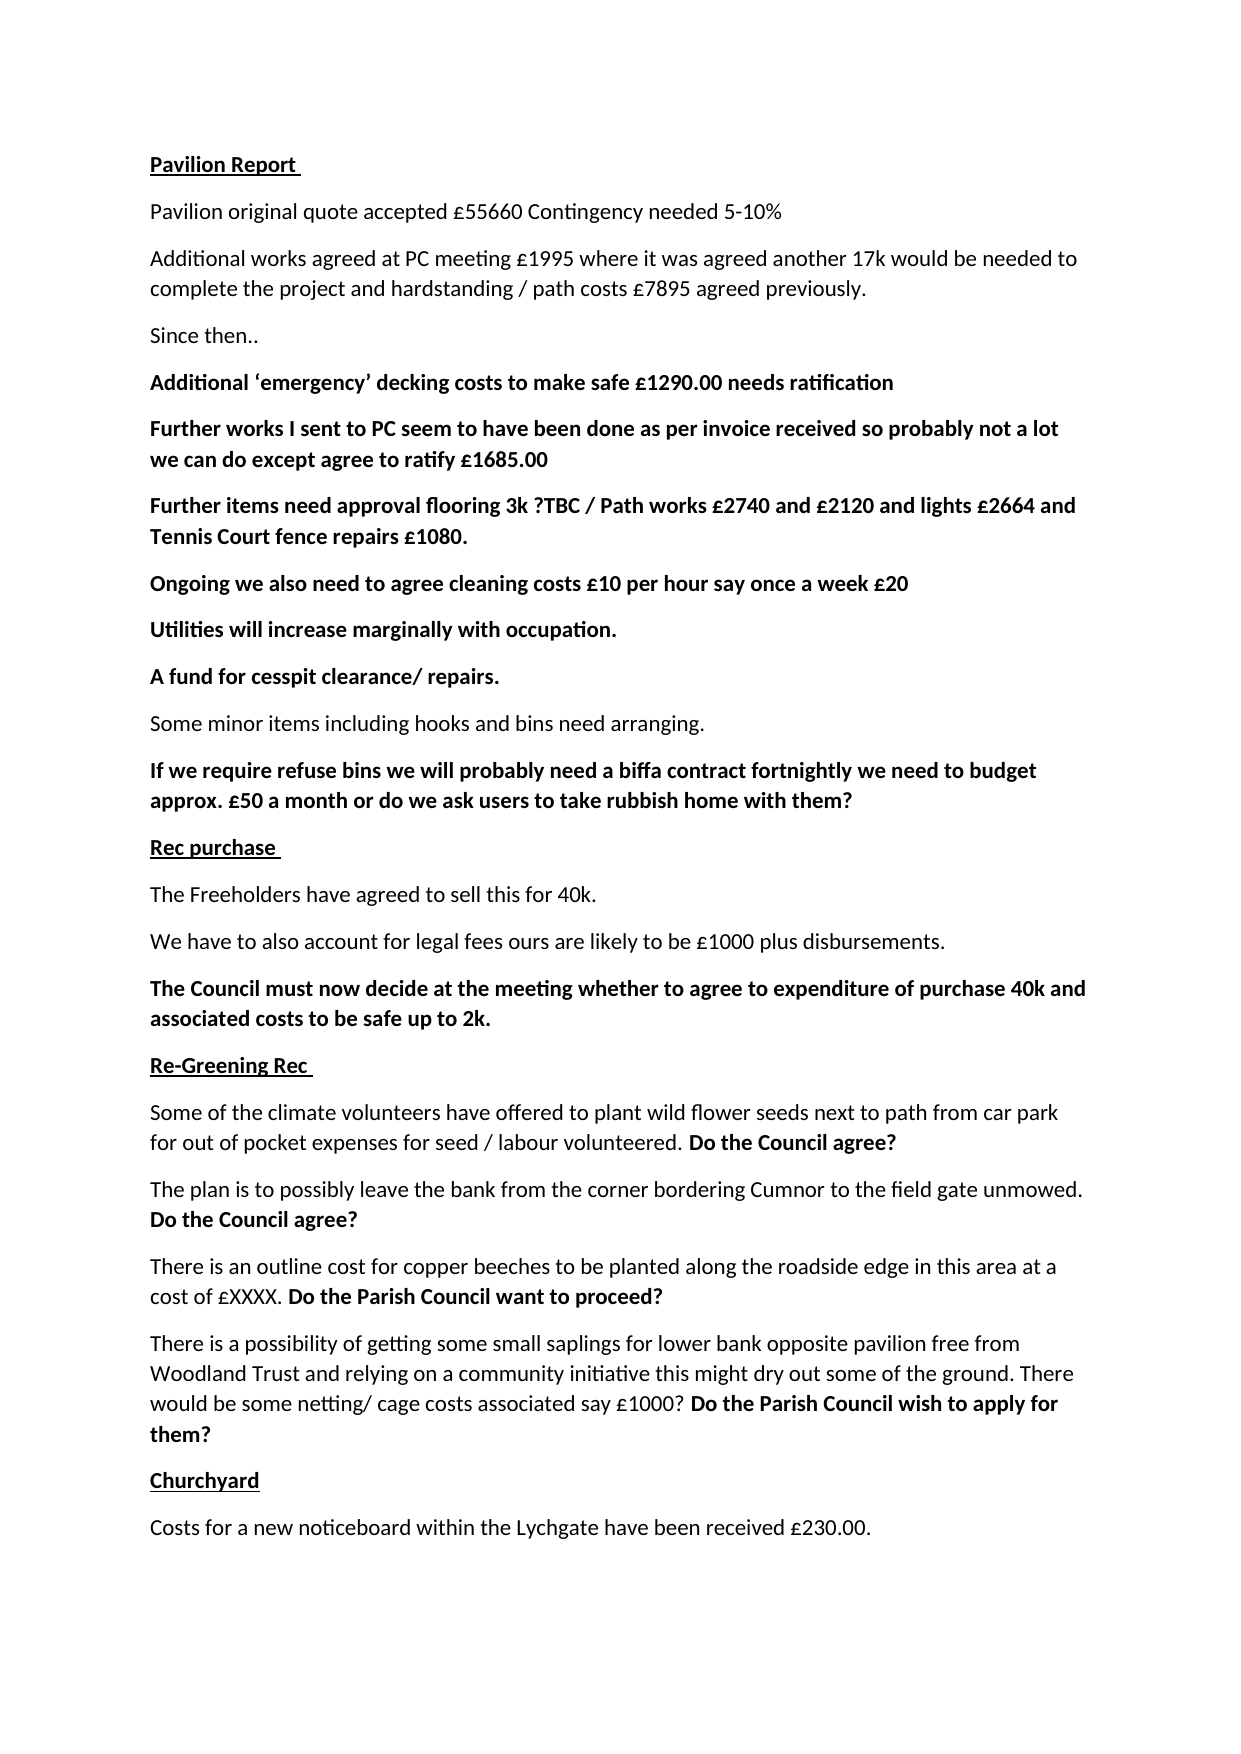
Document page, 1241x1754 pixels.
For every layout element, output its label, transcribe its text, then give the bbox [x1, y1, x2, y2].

text Further items need approval flooring 3k ?TBC / Path works £2740 and £2120 and lights £2664 and Tennis Court fence repairs £1080. [150, 492, 1090, 550]
text Costs for a new noticeboard within the Lychgate have been received £230.00. [150, 1513, 1090, 1542]
text Re-Greening Rec [150, 1051, 1090, 1079]
text There is an outline cost for copper beeches to be planted along the roadside edge in this area at a cost of £XXXX. Do the Parish Council want to proceed? [150, 1252, 1090, 1310]
text Additional works agreed at PC meeting £1995 where it was agreed another 17k would be needed to complete the project and hardstanding / path costs £7895 agreed previously. [150, 244, 1090, 302]
text Since then.. [150, 321, 1090, 349]
text Further works I sent to PC seem to have been done as per invoice received so probably not a lot we can do except agree to ratify £1685.00 [150, 414, 1090, 473]
text The plan is to possibly leave the bank from the corner bordering Cumnor to the field gate unmowed. Do the Council agree? [150, 1175, 1090, 1233]
text The Freeholders have agreed to sell this for 40k. [150, 880, 1090, 908]
text Pavilion Report [150, 150, 1090, 178]
text Some of the climate volunteers have offered to plant wild flower seeds next to path from car park for out of pocket expenses for seed / labour volunteered. Do the Council agree? [150, 1098, 1090, 1156]
text The Council must now decide at the meeting whether to agree to expenditure of purchase 40k and associated costs to be safe up to 2k. [150, 974, 1090, 1032]
text A fund for cesspit clearance/ repairs. [150, 662, 1090, 691]
text We have to also account for legal fees ours are likely to be £1000 plus disbursements. [150, 927, 1090, 955]
text Utilities will increase marginally with occupation. [150, 616, 1090, 644]
text There is a possibility of getting some small saplings for lower bank opposite pavilion free from Woodland Trust and relying on a community initiative this might dry out some of the ground. There would be some netting/ cage costs associated say £1000? Do the Parish Council wish to apply for them? [150, 1329, 1090, 1448]
text Additional ‘emergency’ decking costs to make safe £1290.00 needs ratification [150, 368, 1090, 396]
text Ongoing we also need to agree cleaning costs £10 per hour say once a week £20 [150, 569, 1090, 597]
text If we require refuse bins we will probably need a biffa contract fortnightly we need to budget approx. £50 a month or do we ask users to take rubbish home with them? [150, 756, 1090, 814]
text Rec purchase [150, 833, 1090, 861]
text Some minor items including hooks and bins need arranging. [150, 709, 1090, 737]
text Pavilion original quote accepted £55660 Contingency needed 5-10% [150, 197, 1090, 225]
text Churchyard [150, 1467, 1090, 1495]
